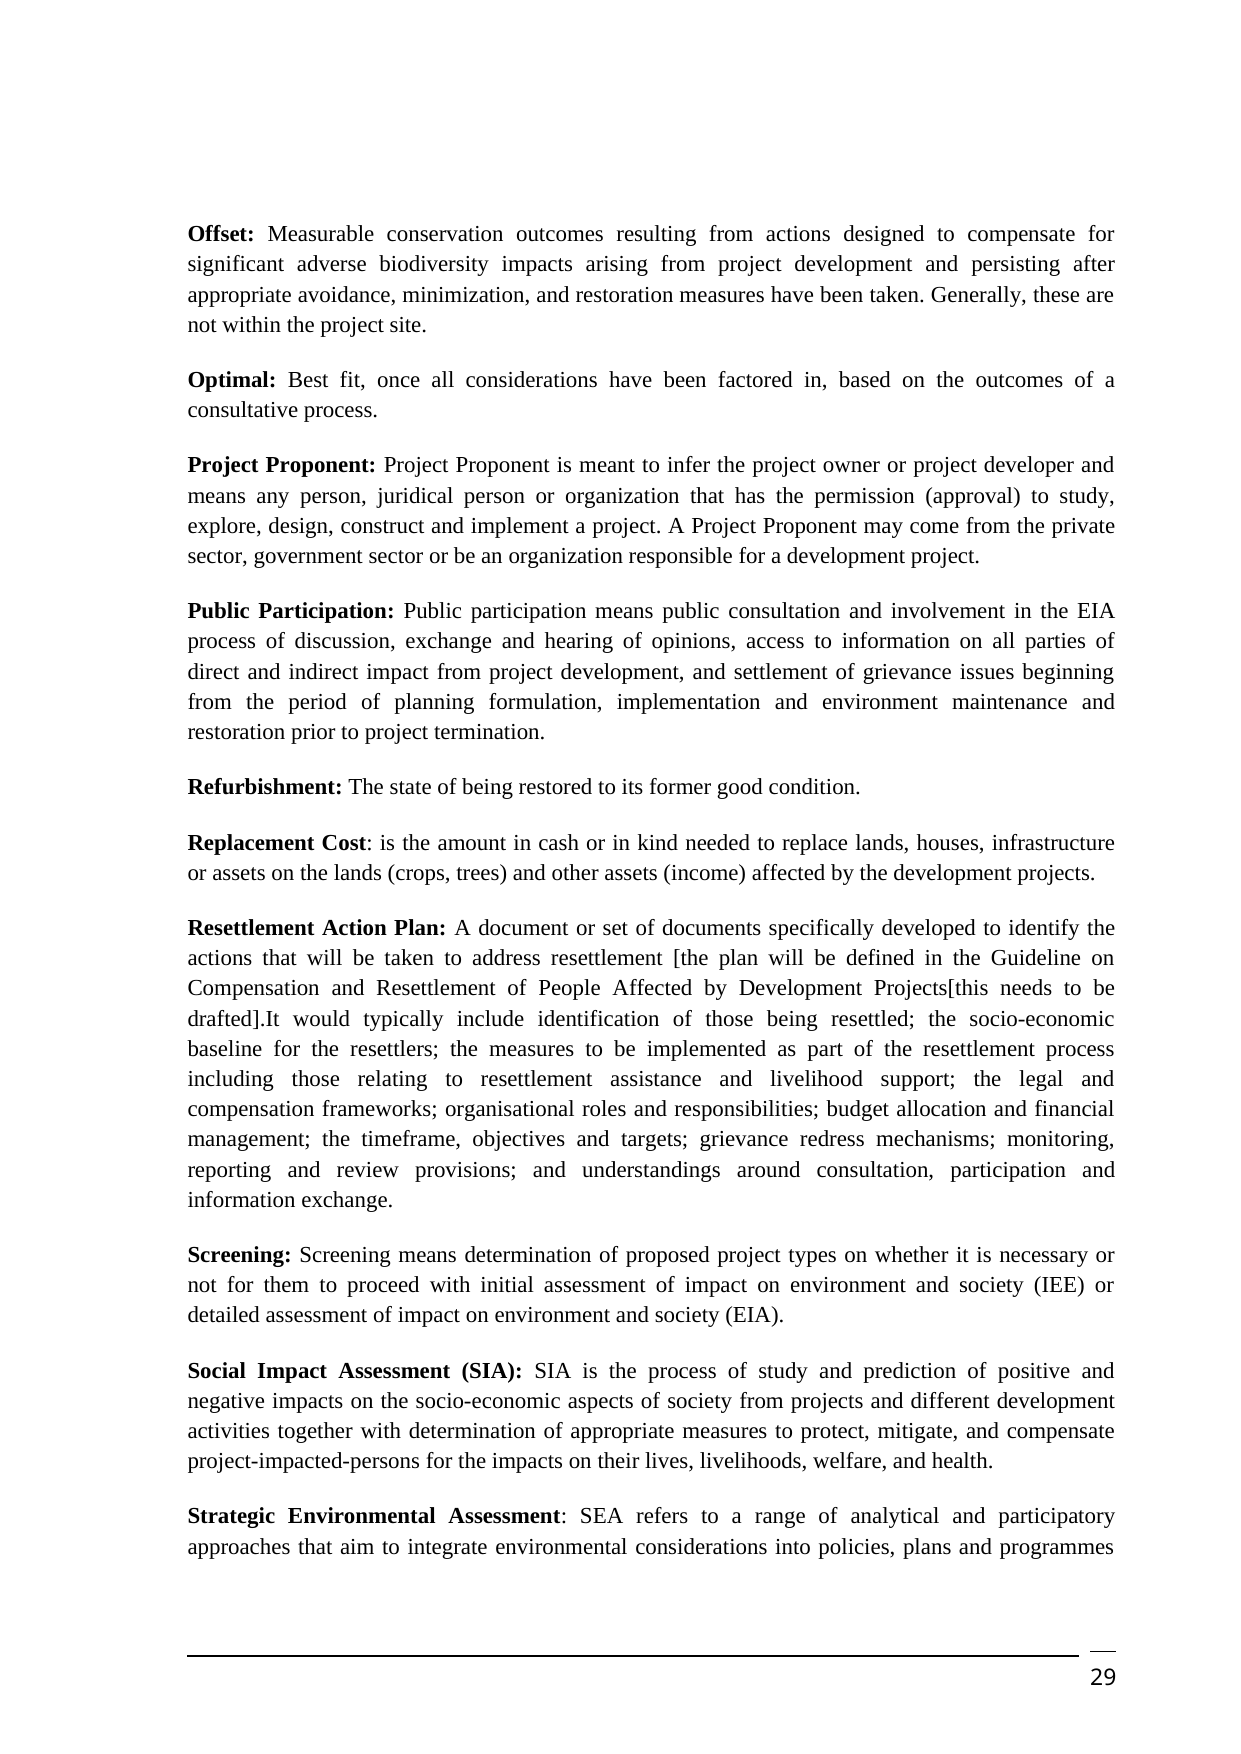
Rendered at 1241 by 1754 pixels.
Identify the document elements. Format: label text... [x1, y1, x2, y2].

text Refurbishment: The state of being restored to its former good condition. [187, 773, 1116, 800]
text Social Impact Assessment (SIA): SIA is the process of study and prediction of positive and negative impacts on the socio-economic aspects of society from projects and different development activities together with determination of appropriate measures to protect, mitigate, and compensate project-impacted-persons for the impacts on their lives, livelihoods, welfare, and health. [187, 1357, 1116, 1474]
text Resettlement Action Plan: A document or set of documents specifically developed to identify the actions that will be taken to address resettlement [the plan will be defined in the Guideline on Compensation and Resettlement of People Affected by Development Projects[this needs to be drafted].It would typically include identification of those being resettled; the socio-economic baseline for the resettlers; the measures to be implemented as part of the resettlement process including those relating to resettlement assistance and livelihood support; the legal and compensation frameworks; organisational roles and responsibilities; budget allocation and financial management; the timeframe, objectives and targets; grievance redress mechanisms; monitoring, reporting and review provisions; and understandings around consultation, participation and information exchange. [187, 914, 1116, 1212]
text Optimal: Best fit, once all considerations have been factored in, based on the outcomes of a consultative process. [187, 366, 1116, 423]
text Replacement Cost: is the amount in cash or in kind needed to replace lands, houses, infrastructure or assets on the lands (crops, trees) and other assets (income) affected by the development projects. [187, 828, 1116, 885]
text Screening: Screening means determination of proposed project types on whether it is necessary or not for them to proceed with initial assessment of impact on environment and society (IEE) or detailed assessment of impact on environment and society (EIA). [187, 1241, 1116, 1328]
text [187, 1502, 1116, 1559]
text Offset: Measurable conservation outcomes resulting from actions designed to compensate for significant adverse biodiversity impacts arising from project development and persisting after appropriate avoidance, minimization, and restoration measures have been taken. Generally, these are not within the project site. [187, 220, 1116, 337]
text Project Proponent: Project Proponent is meant to infer the project owner or project developer and means any person, juridical person or organization that has the permission (approval) to study, explore, design, construct and implement a project. A Project Proponent may come from the private sector, government sector or be an organization responsible for a development project. [187, 451, 1116, 568]
text Public Participation: Public participation means public consultation and involvement in the EIA process of discussion, exchange and hearing of opinions, access to information on all parties of direct and indirect impact from project development, and settlement of grievance issues beginning from the period of planning formulation, implementation and environment maintenance and restoration prior to project termination. [187, 597, 1116, 744]
